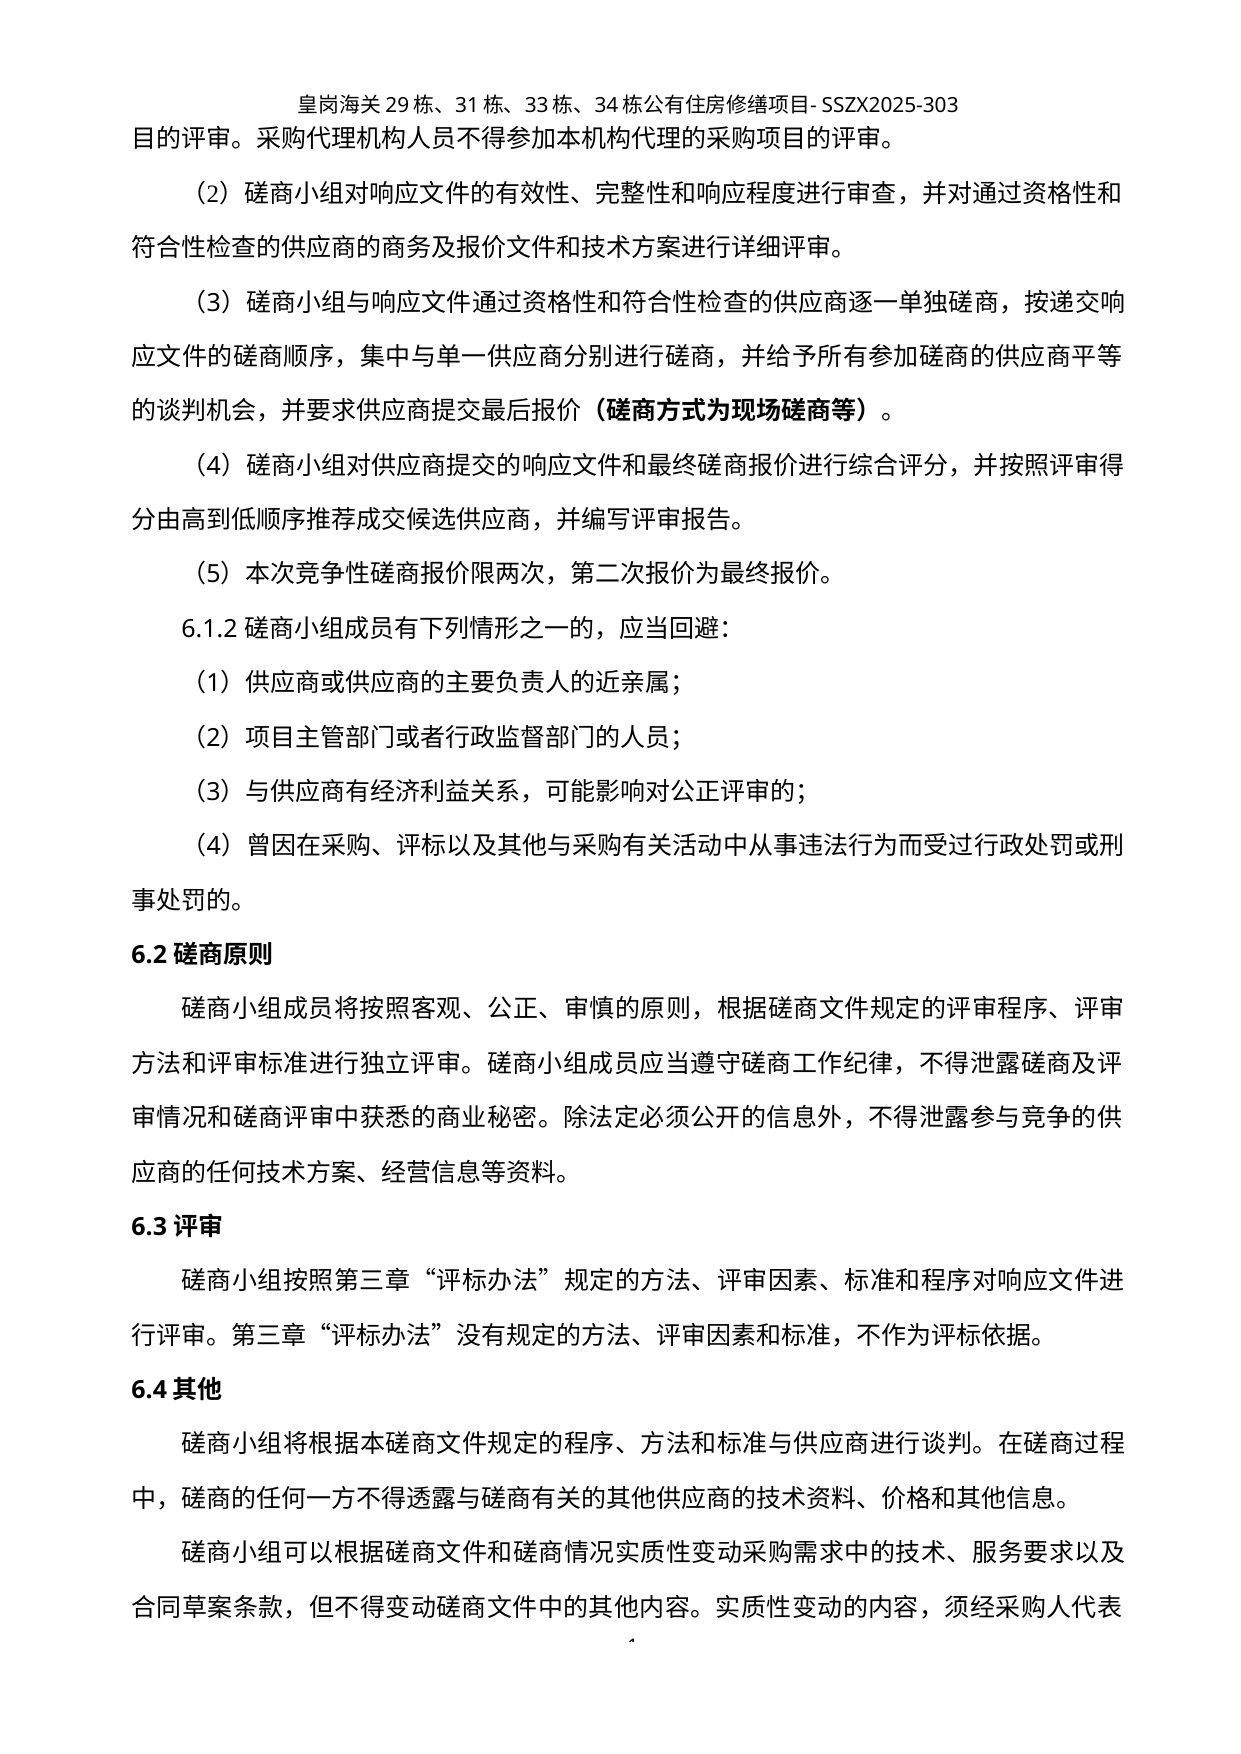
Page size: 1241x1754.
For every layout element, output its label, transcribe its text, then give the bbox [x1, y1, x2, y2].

text （2）项目主管部门或者行政监督部门的人员； [131, 717, 1125, 753]
text （2）磋商小组对响应文件的有效性、完整性和响应程度进行审查，并对通过资格性和符合性检查的供应商的商务及报价文件和技术方案进行详细评审。 [131, 173, 1125, 264]
text （3）与供应商有经济利益关系，可能影响对公正评审的； [131, 771, 1125, 808]
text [131, 119, 1125, 155]
text 磋商小组按照第三章“评标办法”规定的方法、评审因素、标准和程序对响应文件进行评审。第三章“评标办法”没有规定的方法、评审因素和标准，不作为评标依据。 [131, 1261, 1125, 1351]
text （4）曾因在采购、评标以及其他与采购有关活动中从事违法行为而受过行政处罚或刑事处罚的。 [131, 826, 1125, 916]
text （5）本次竞争性磋商报价限两次，第二次报价为最终报价。 [131, 554, 1125, 590]
list 6.3 评审 [131, 1206, 1125, 1243]
text 磋商小组将根据本磋商文件规定的程序、方法和标准与供应商进行谈判。在磋商过程中，磋商的任何一方不得透露与磋商有关的其他供应商的技术资料、价格和其他信息。 [131, 1424, 1125, 1514]
text 6.1.2 磋商小组成员有下列情形之一的，应当回避： [131, 608, 1125, 644]
text （3）磋商小组与响应文件通过资格性和符合性检查的供应商逐一单独磋商，按递交响应文件的磋商顺序，集中与单一供应商分别进行磋商，并给予所有参加磋商的供应商平等的谈判机会，并要求供应商提交最后报价（磋商方式为现场磋商等）。 [131, 282, 1125, 427]
list 6.2 磋商原则 [131, 934, 1125, 971]
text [131, 1533, 1125, 1623]
list 6.4其他 [131, 1369, 1125, 1406]
text 磋商小组成员将按照客观、公正、审慎的原则，根据磋商文件规定的评审程序、评审方法和评审标准进行独立评审。磋商小组成员应当遵守磋商工作纪律，不得泄露磋商及评审情况和磋商评审中获悉的商业秘密。除法定必须公开的信息外，不得泄露参与竞争的供应商的任何技术方案、经营信息等资料。 [131, 989, 1125, 1188]
text （1）供应商或供应商的主要负责人的近亲属； [131, 663, 1125, 699]
text （4）磋商小组对供应商提交的响应文件和最终磋商报价进行综合评分，并按照评审得分由高到低顺序推荐成交候选供应商，并编写评审报告。 [131, 445, 1125, 536]
